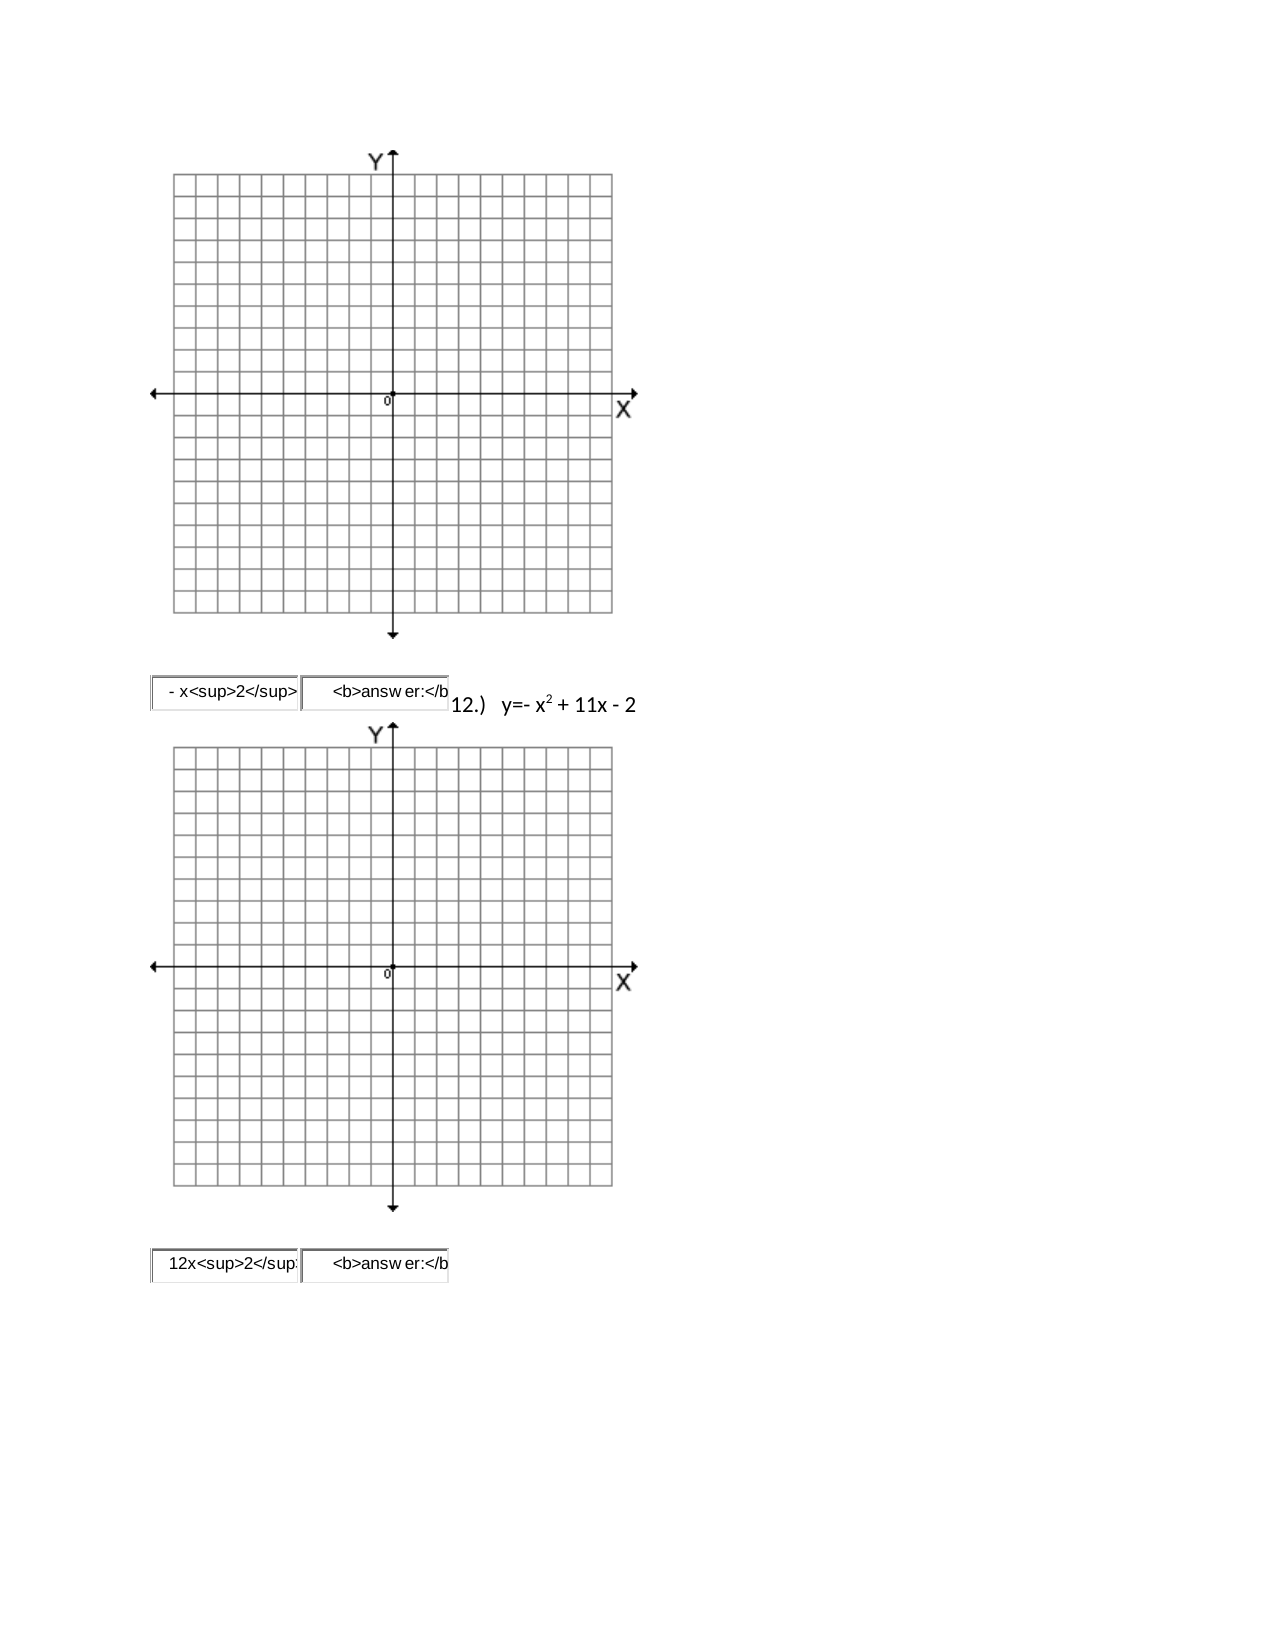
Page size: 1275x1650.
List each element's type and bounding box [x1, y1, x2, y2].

text [150, 150, 1125, 1285]
picture [150, 150, 638, 639]
picture [150, 722, 638, 1212]
